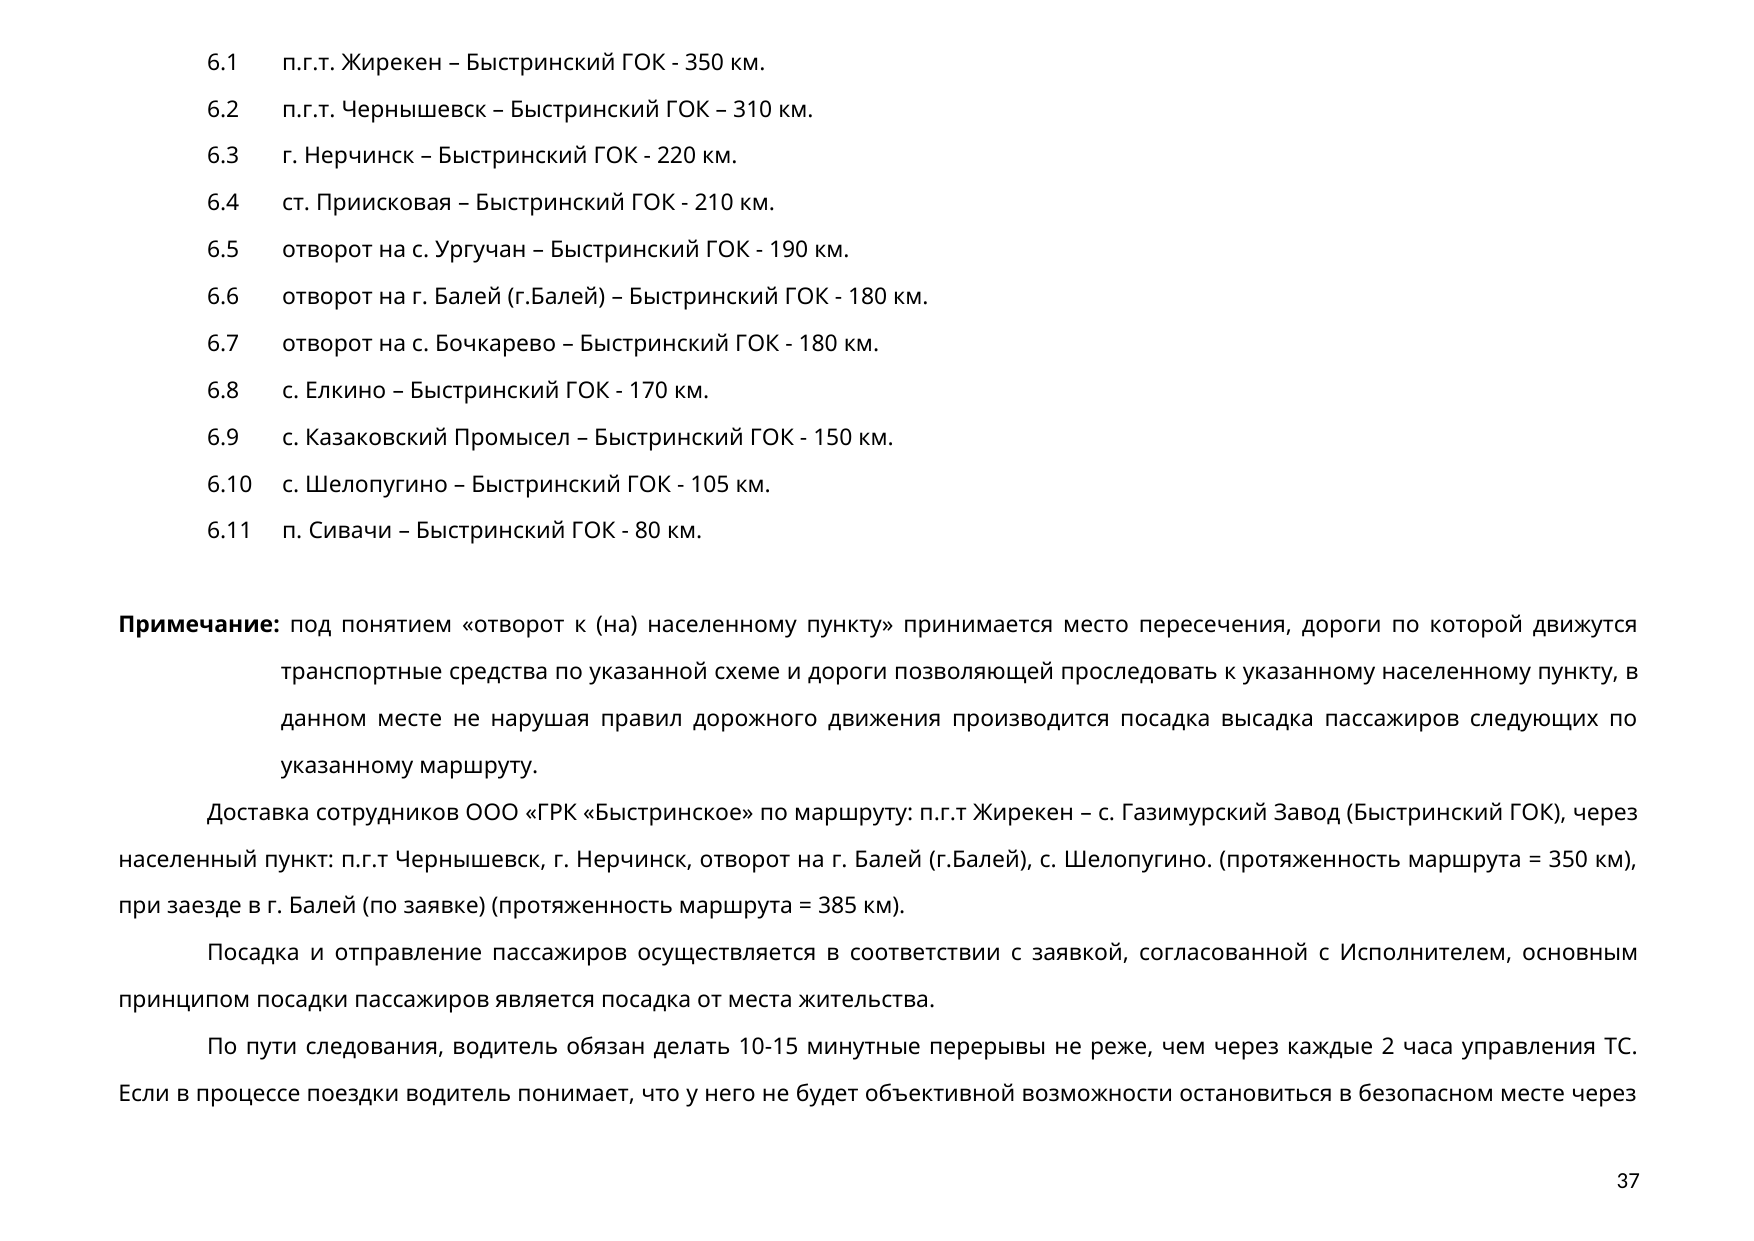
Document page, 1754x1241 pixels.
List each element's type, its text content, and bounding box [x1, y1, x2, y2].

list с. Казаковский Промысел – Быстринский ГОК - 150 км. [207, 421, 1639, 452]
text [118, 1030, 1639, 1108]
list п.г.т. Жирекен – Быстринский ГОК - 350 км. [207, 46, 1639, 77]
list ст. Приисковая – Быстринский ГОК - 210 км. [207, 186, 1639, 218]
list с. Елкино – Быстринский ГОК - 170 км. [207, 374, 1639, 405]
list п. Сивачи – Быстринский ГОК - 80 км. [207, 514, 1639, 546]
text Примечание: под понятием «отворот к (на) населенному пункту» принимается место пересечения, дороги по которой движутся транспортные средства по указанной схеме и дороги позволяющей проследовать к указанному населенному пункту, в данном месте не нарушая правил дорожного движения производится посадка высадка пассажиров следующих по указанному маршруту. [118, 608, 1639, 780]
list отворот на с. Ургучан – Быстринский ГОК - 190 км. [207, 233, 1639, 264]
list г. Нерчинск – Быстринский ГОК - 220 км. [207, 139, 1639, 171]
list отворот на с. Бочкарево – Быстринский ГОК - 180 км. [207, 327, 1639, 358]
list с. Шелопугино – Быстринский ГОК - 105 км. [207, 468, 1639, 499]
text Посадка и отправление пассажиров осуществляется в соответствии с заявкой, согласованной с Исполнителем, основным принципом посадки пассажиров является посадка от места жительства. [118, 936, 1639, 1014]
text Доставка сотрудников ООО «ГРК «Быстринское» по маршруту: п.г.т Жирекен – с. Газимурский Завод (Быстринский ГОК), через населенный пункт: п.г.т Чернышевск, г. Нерчинск, отворот на г. Балей (г.Балей), с. Шелопугино. (протяженность маршрута = 350 км), при заезде в г. Балей (по заявке) (протяженность маршрута = 385 км). [118, 796, 1639, 921]
list п.г.т. Чернышевск – Быстринский ГОК – 310 км. [207, 93, 1639, 124]
list отворот на г. Балей (г.Балей) – Быстринский ГОК - 180 км. [207, 280, 1639, 311]
